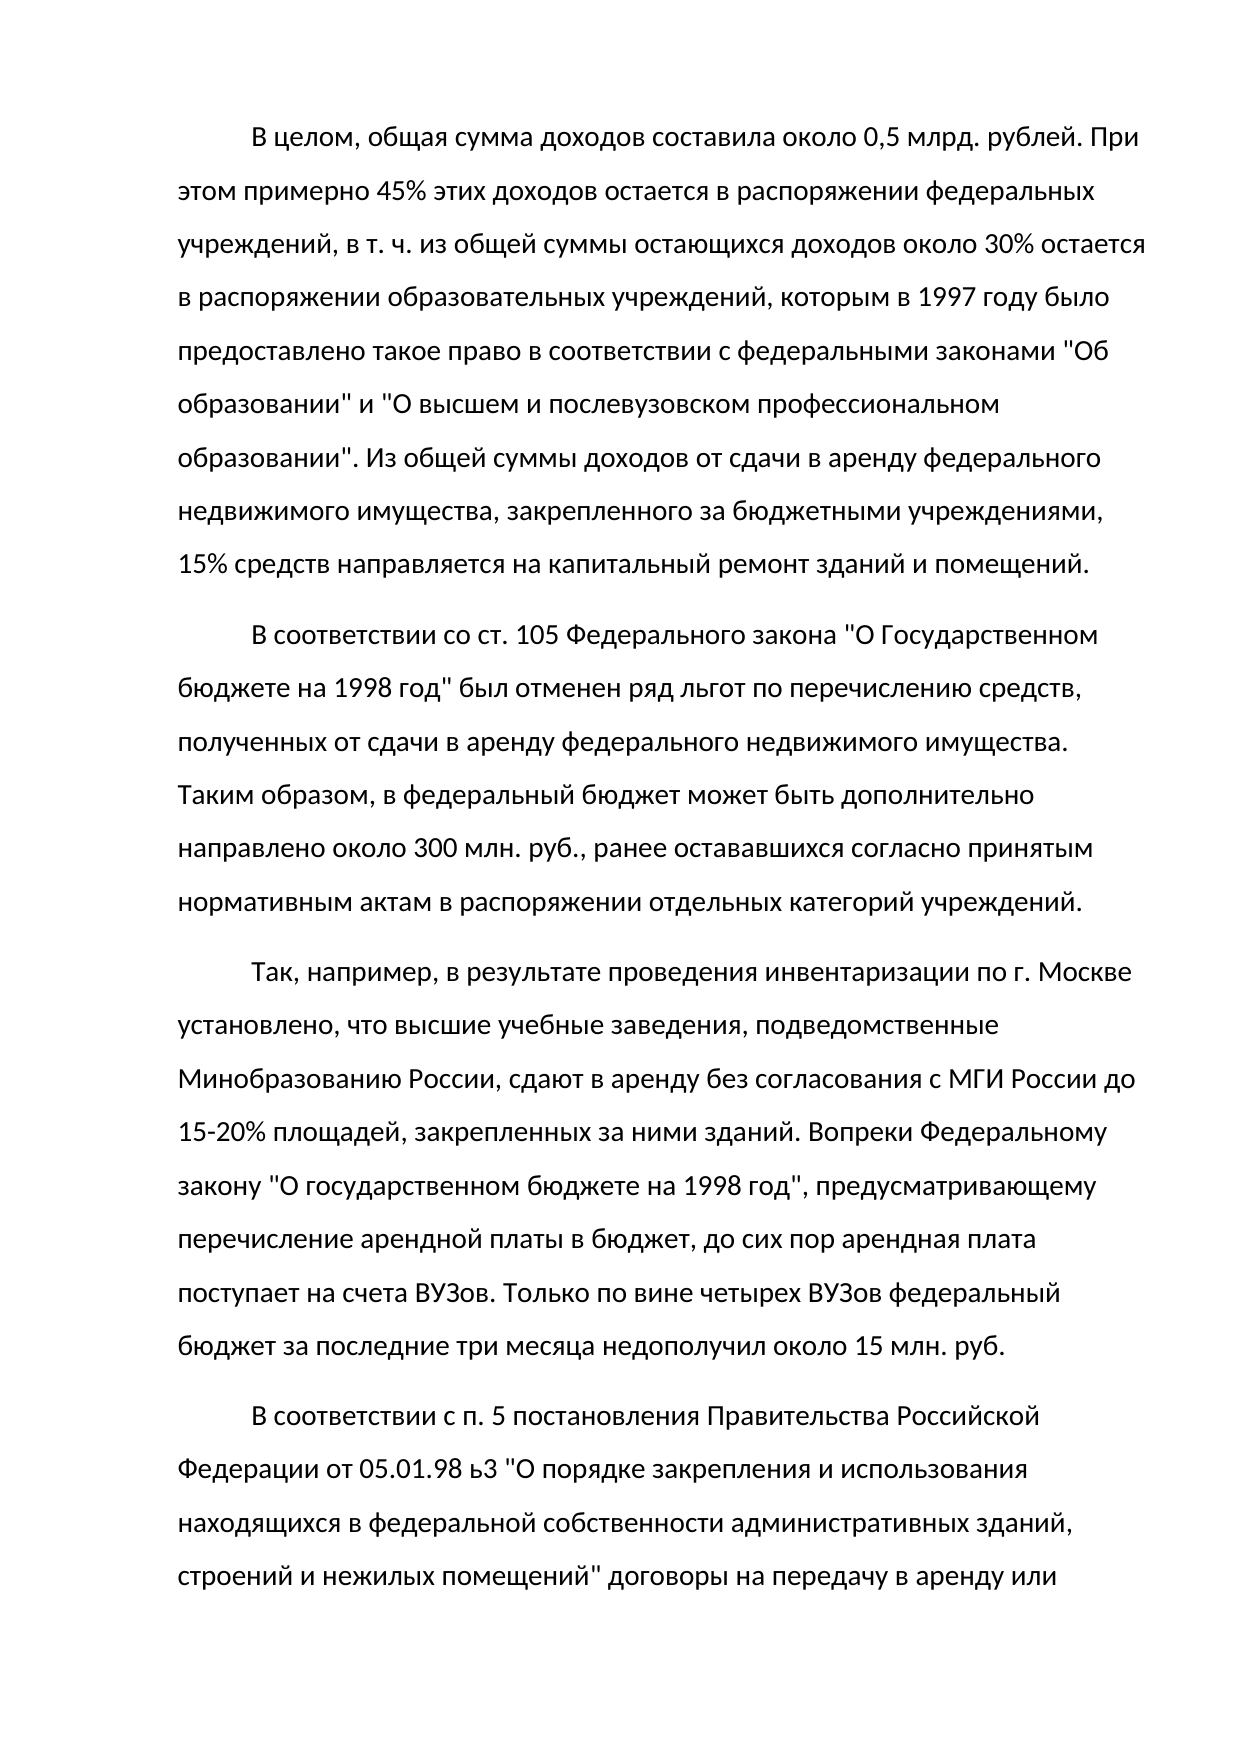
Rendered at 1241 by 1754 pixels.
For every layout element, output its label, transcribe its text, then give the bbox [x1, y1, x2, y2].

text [177, 1397, 1152, 1593]
text В целом, общая сумма доходов составила около 0,5 млрд. рублей. При этом примерно 45% этих доходов остается в распоряжении федеральных учреждений, в т. ч. из общей суммы остающихся доходов около 30% остается в распоряжении образовательных учреждений, которым в 1997 году было предоставлено такое право в соответствии с федеральными законами "Об образовании" и "О высшем и послевузовском профессиональном образовании". Из общей суммы доходов от сдачи в аренду федерального недвижимого имущества, закрепленного за бюджетными учреждениями, 15% средств направляется на капитальный ремонт зданий и помещений. [177, 118, 1152, 581]
text Так, например, в результате проведения инвентаризации по г. Москве установлено, что высшие учебные заведения, подведомственные Минобразованию России, сдают в аренду без согласования с МГИ России до 15-20% площадей, закрепленных за ними зданий. Вопреки Федеральному закону "О государственном бюджете на 1998 год", предусматривающему перечисление арендной платы в бюджет, до сих пор арендная плата поступает на счета ВУЗов. Только по вине четырех ВУЗов федеральный бюджет за последние три месяца недополучил около 15 млн. руб. [177, 953, 1152, 1363]
text В соответствии со ст. 105 Федерального закона "О Государственном бюджете на 1998 год" был отменен ряд льгот по перечислению средств, полученных от сдачи в аренду федерального недвижимого имущества. Таким образом, в федеральный бюджет может быть дополнительно направлено около 300 млн. руб., ранее остававшихся согласно принятым нормативным актам в распоряжении отдельных категорий учреждений. [177, 616, 1152, 918]
